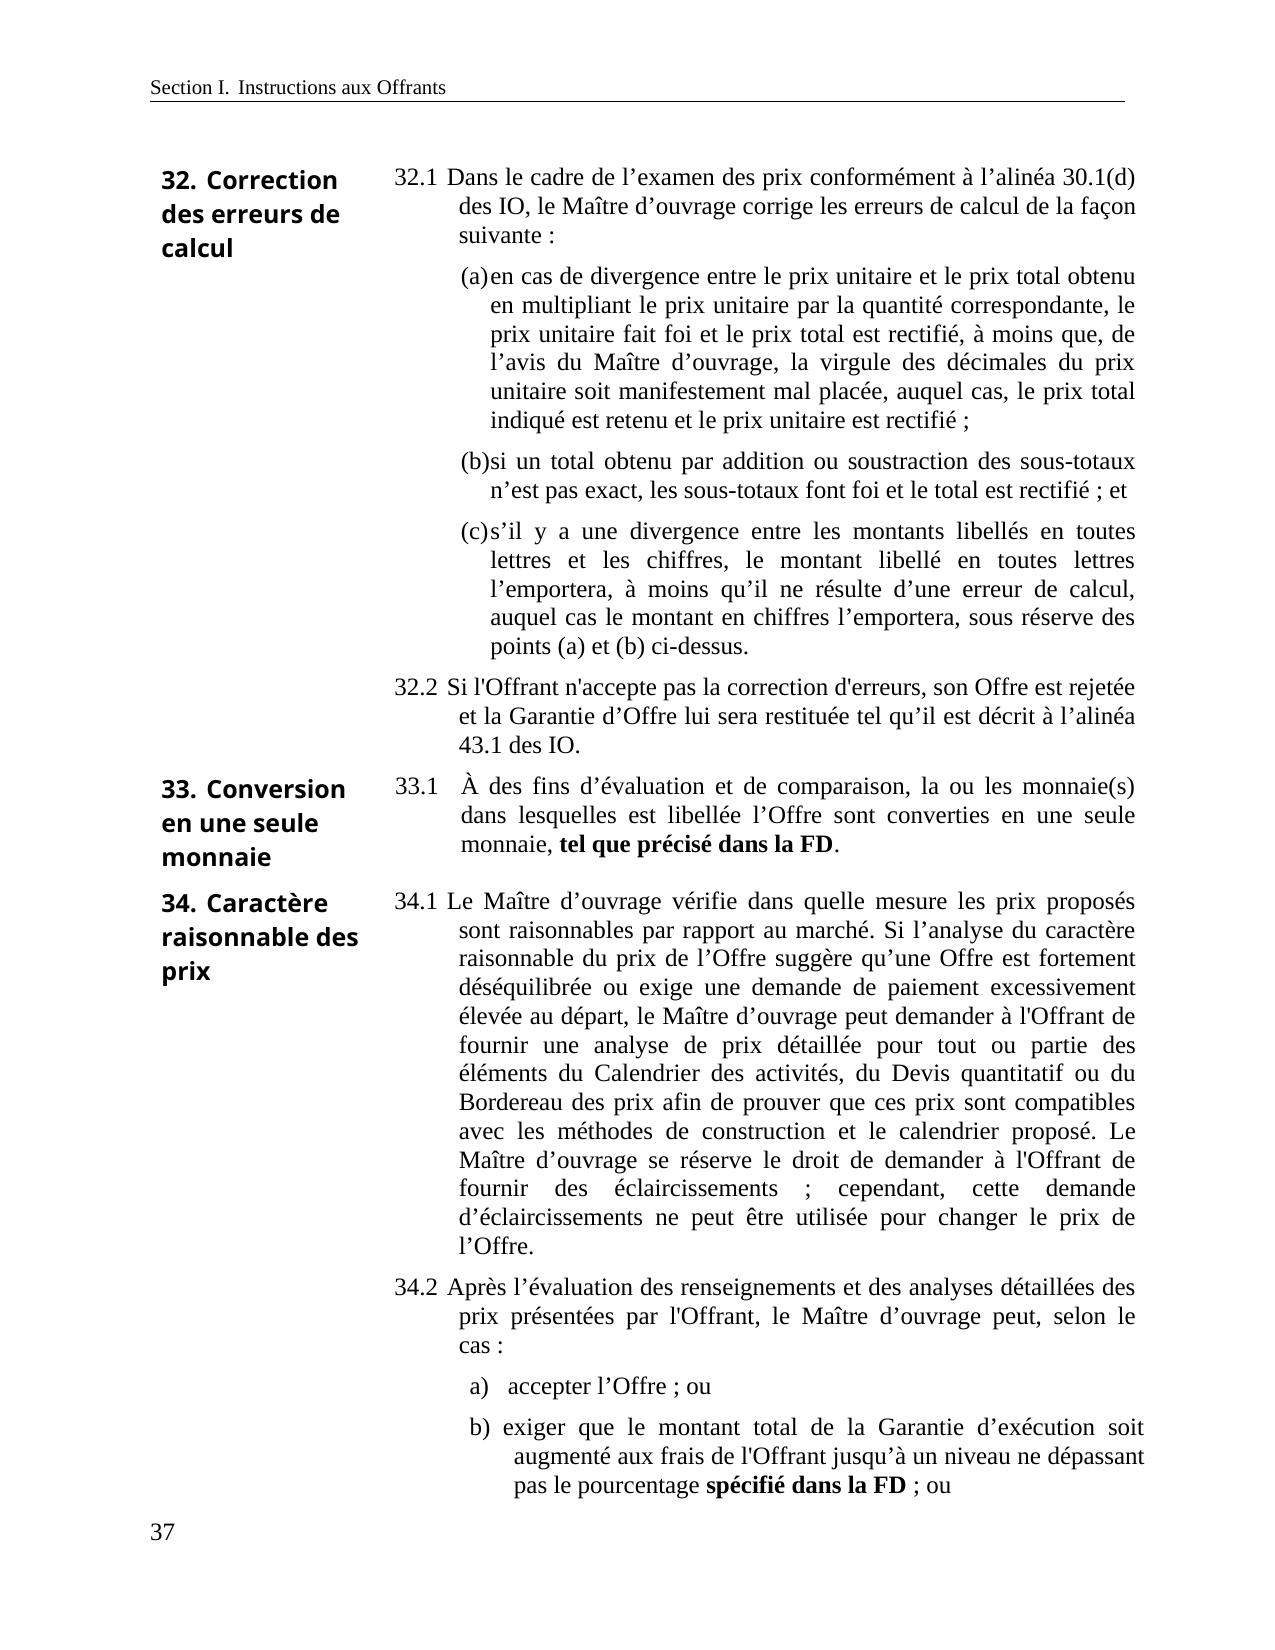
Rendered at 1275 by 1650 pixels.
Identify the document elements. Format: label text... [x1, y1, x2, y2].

table_cell Dans le cadre de l’examen des prix conformément à l’alinéa 30.1(d) des IO, le Maître d’ouvrage corrige les erreurs de calcul de la façon suivante : en cas de divergence entre le prix unitaire et le prix total obtenu en multipliant le prix unitaire par la quantité correspondante, le prix unitaire fait foi et le prix total est rectifié, à moins que, de l’avis du Maître d’ouvrage, la virgule des décimales du prix unitaire soit manifestement mal placée, auquel cas, le prix total indiqué est retenu et le prix unitaire est rectifié ; si un total obtenu par addition ou soustraction des sous-totaux n’est pas exact, les sous-totaux font foi et le total est rectifié ; et s’il y a une divergence entre les montants libellés en toutes lettres et les chiffres, le montant libellé en toutes lettres l’emportera, à moins qu’il ne résulte d’une erreur de calcul, auquel cas le montant en chiffres l’emportera, sous réserve des points (a) et (b) ci-dessus. Si l'Offrant n'accepte pas la correction d'erreurs, son Offre est rejetée et la Garantie d’Offre lui sera restituée tel qu’il est décrit à l’alinéa 43.1 des IO. [383, 150, 1147, 759]
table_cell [150, 874, 383, 1498]
table_cell 33.1 À des fins d’évaluation et de comparaison, la ou les monnaie(s) dans lesquelles est libellée l’Offre sont converties en une seule monnaie, tel que précisé dans la FD. [383, 759, 1147, 873]
table_cell Conversion en une seule monnaie [150, 759, 383, 873]
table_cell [383, 874, 1147, 1498]
table_cell Correction des erreurs de calcul [150, 150, 383, 759]
